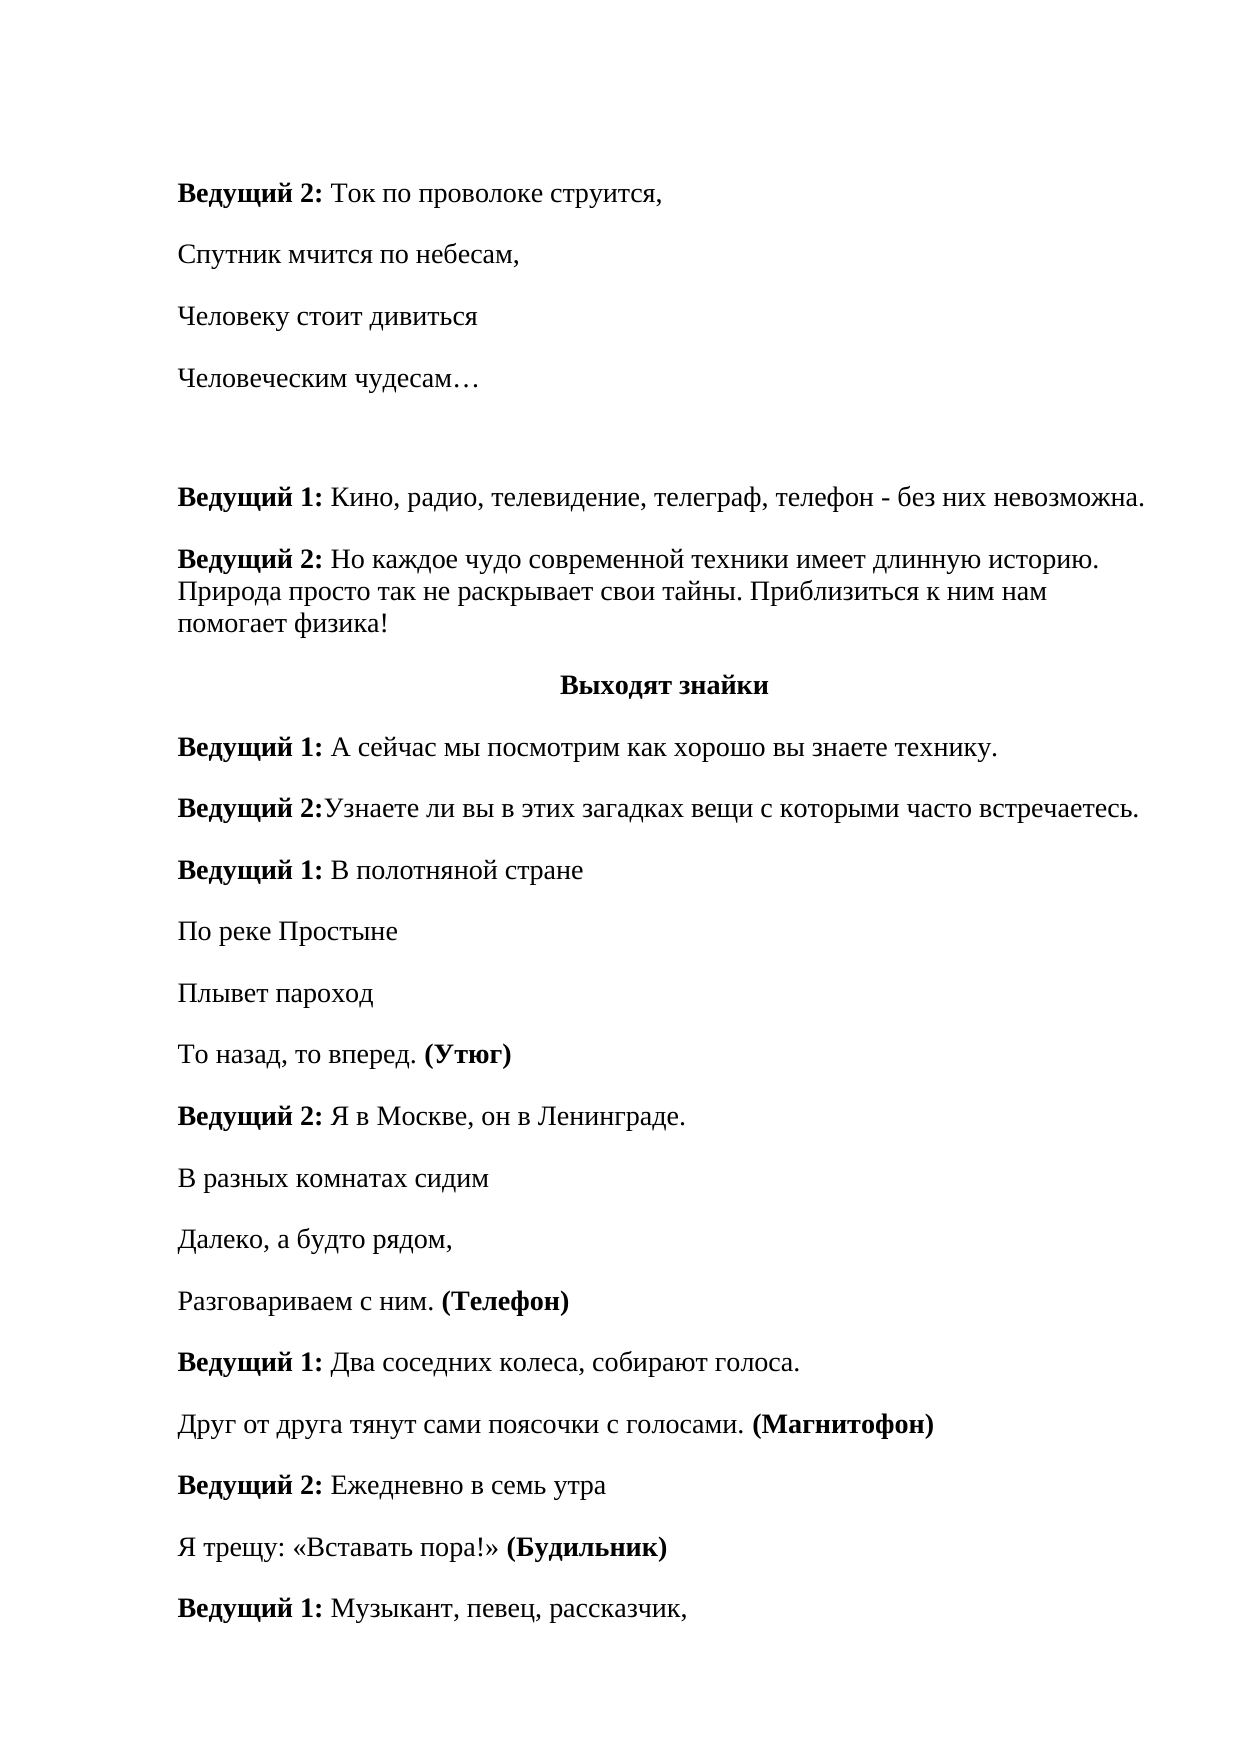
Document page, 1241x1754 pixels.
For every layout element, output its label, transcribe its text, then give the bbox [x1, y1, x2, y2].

text Далеко, а будто рядом, [177, 1222, 1152, 1254]
text Ведущий 2:Узнаете ли вы в этих загадках вещи с которыми часто встречаетесь. [177, 791, 1152, 824]
text Друг от друга тянут сами поясочки с голосами. (Магнитофон) [177, 1407, 1152, 1439]
text Ведущий 2: Ежедневно в семь утра [177, 1468, 1152, 1501]
text Ведущий 1: Музыкант, певец, рассказчик, [177, 1592, 1152, 1624]
text Ведущий 2: Но каждое чудо современной техники имеет длинную историю. Природа просто так не раскрывает свои тайны. Приблизиться к ним нам помогает физика! [177, 542, 1152, 639]
text Человеку стоит дивиться [177, 299, 1152, 332]
text Плывет пароход [177, 976, 1152, 1008]
text Ведущий 1: А сейчас мы посмотрим как хорошо вы знаете технику. [177, 730, 1152, 762]
text Спутник мчится по небесам, [177, 238, 1152, 270]
text Я трещу: «Вставать пора!» (Будильник) [177, 1530, 1152, 1562]
text Ведущий 1: В полотняной стране [177, 853, 1152, 885]
text То назад, то вперед. (Утюг) [177, 1037, 1152, 1070]
text Ведущий 1: Два соседних колеса, собирают голоса. [177, 1345, 1152, 1378]
text Ведущий 2: Я в Москве, он в Ленинграде. [177, 1099, 1152, 1131]
text Выходят знайки [177, 668, 1152, 701]
text Человеческим чудесам… [177, 361, 1152, 393]
text По реке Простыне [177, 914, 1152, 947]
text Ведущий 2: Ток по проволоке струится, [177, 176, 1152, 208]
text Ведущий 1: Кино, радио, телевидение, телеграф, телефон - без них невозможна. [177, 480, 1152, 513]
text В разных комнатах сидим [177, 1161, 1152, 1193]
text Разговариваем с ним. (Телефон) [177, 1284, 1152, 1316]
